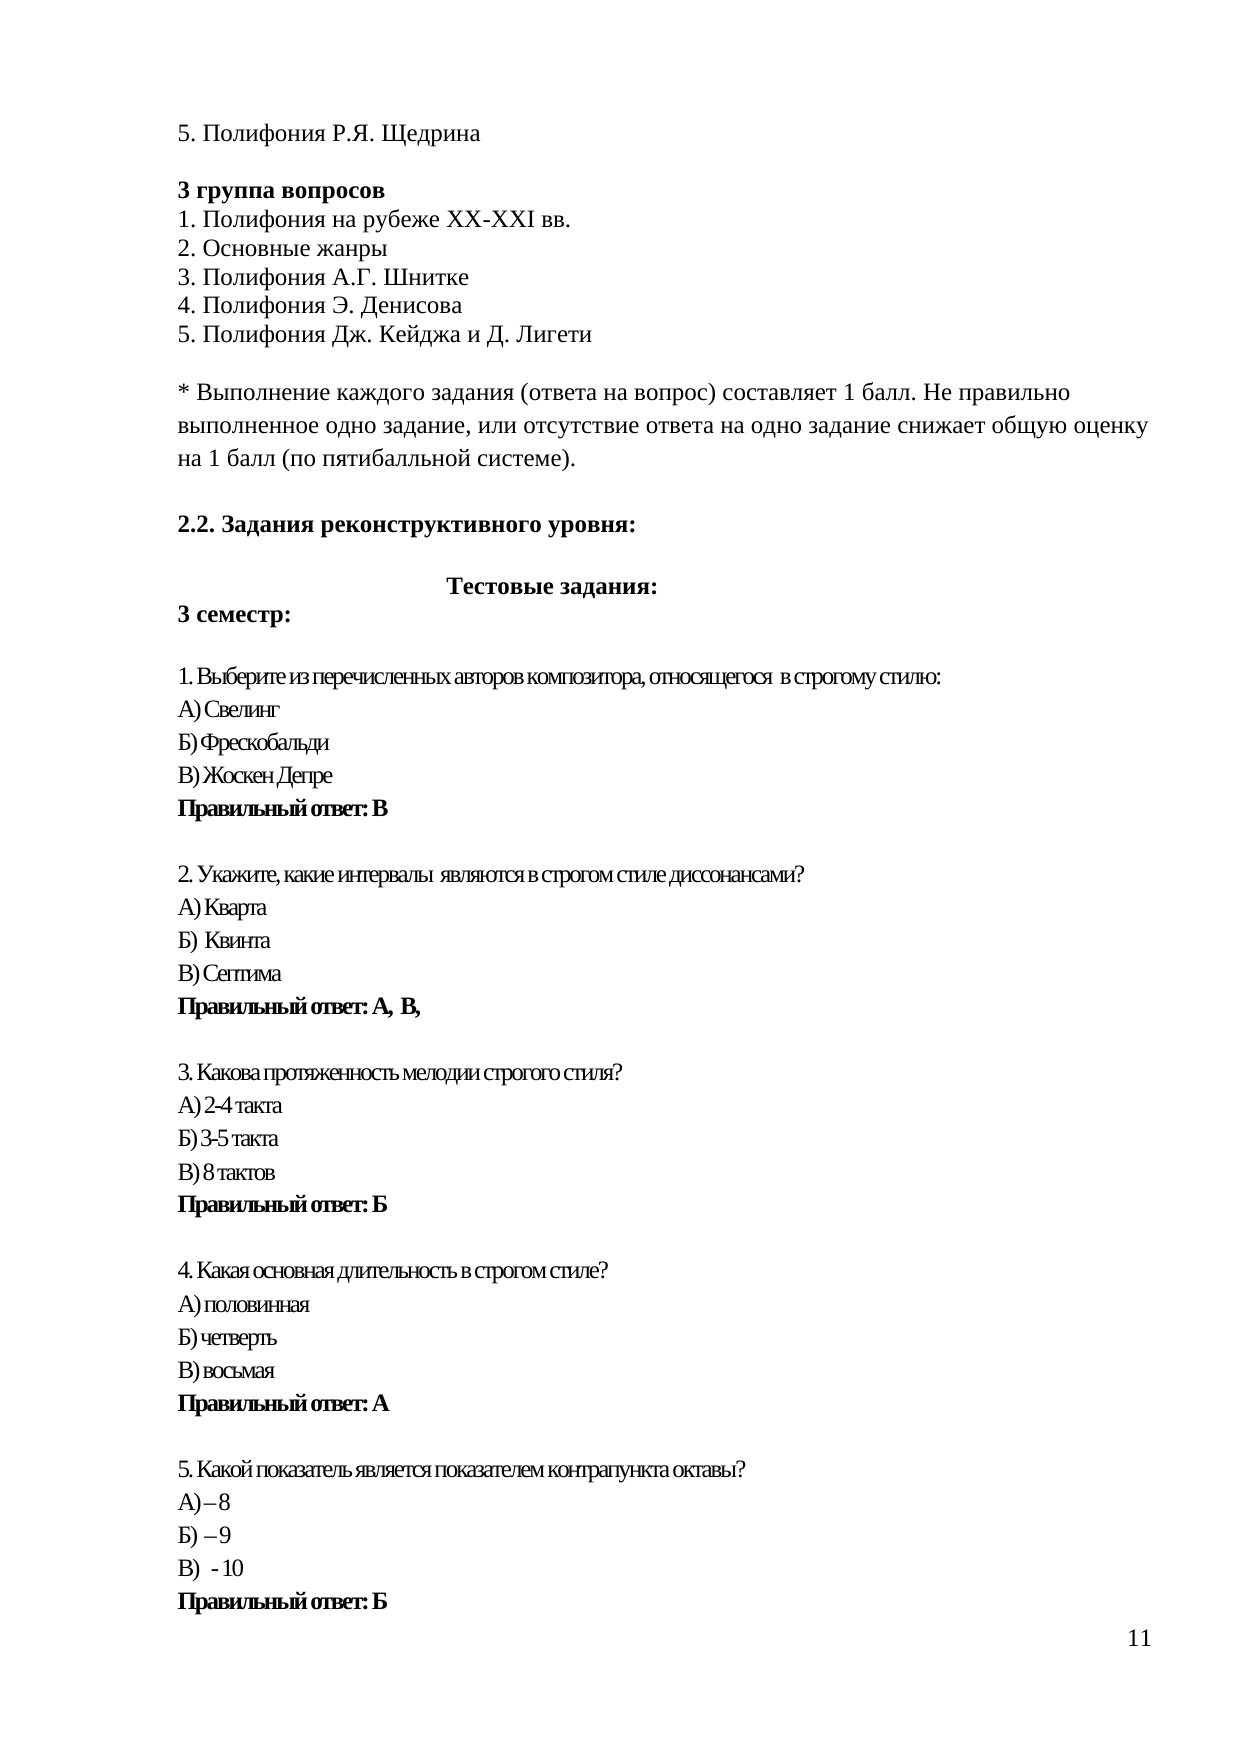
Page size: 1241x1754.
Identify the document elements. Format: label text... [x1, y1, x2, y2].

text 5. Полифония Дж. Кейджа и Д. Лигети [177, 319, 1152, 348]
text 2.2. Задания реконструктивного уровня: [177, 509, 1152, 538]
text 4. Полифония Э. Денисова [177, 291, 1152, 319]
text Б) 3-5 такта [177, 1123, 1152, 1152]
text 3 семестр: [177, 599, 1152, 628]
text Б) Квинта [177, 925, 1152, 954]
text Тестовые задания: [177, 571, 1152, 599]
text 4. Какая основная длительность в строгом стиле? [177, 1256, 1152, 1284]
text 5. Какой показатель является показателем контрапункта октавы? [177, 1454, 1152, 1482]
text 5. Полифония Р.Я. Щедрина [177, 118, 1152, 147]
text Б) – 9 [177, 1520, 1152, 1548]
text 3 группа вопросов [177, 176, 1152, 204]
text 2. Укажите, какие интервалы являются в строгом стиле диссонансами? [177, 859, 1152, 888]
text 3. Какова протяженность мелодии строгого стиля? [177, 1057, 1152, 1086]
text В) 8 тактов [177, 1157, 1152, 1185]
text А) – 8 [177, 1487, 1152, 1516]
text А) 2-4 такта [177, 1091, 1152, 1119]
text 1. Полифония на рубеже XX-XXI вв. [177, 204, 1152, 233]
text А) половинная [177, 1289, 1152, 1317]
text В) восьмая [177, 1355, 1152, 1383]
text Правильный ответ: А, В, [177, 991, 1152, 1020]
text Б) Фрескобальди [177, 727, 1152, 756]
text * Выполнение каждого задания (ответа на вопрос) составляет 1 балл. Не правильно выполненное одно задание, или отсутствие ответа на одно задание снижает общую оценку на 1 балл (по пятибалльной системе). [177, 377, 1152, 472]
text Правильный ответ: Б [177, 1586, 1152, 1614]
text В) Септима [177, 958, 1152, 987]
text А) Свелинг [177, 694, 1152, 723]
text В) Жоскен Депре [177, 760, 1152, 789]
text А) Кварта [177, 892, 1152, 921]
text Правильный ответ: А [177, 1388, 1152, 1416]
text 3. Полифония А.Г. Шнитке [177, 262, 1152, 291]
text Правильный ответ: В [177, 793, 1152, 822]
text 1. Выберите из перечисленных авторов композитора, относящегося в строгому стилю: [177, 661, 1152, 690]
text В) - 10 [177, 1553, 1152, 1582]
text Правильный ответ: Б [177, 1189, 1152, 1218]
text Б) четверть [177, 1322, 1152, 1350]
text 2. Основные жанры [177, 233, 1152, 262]
